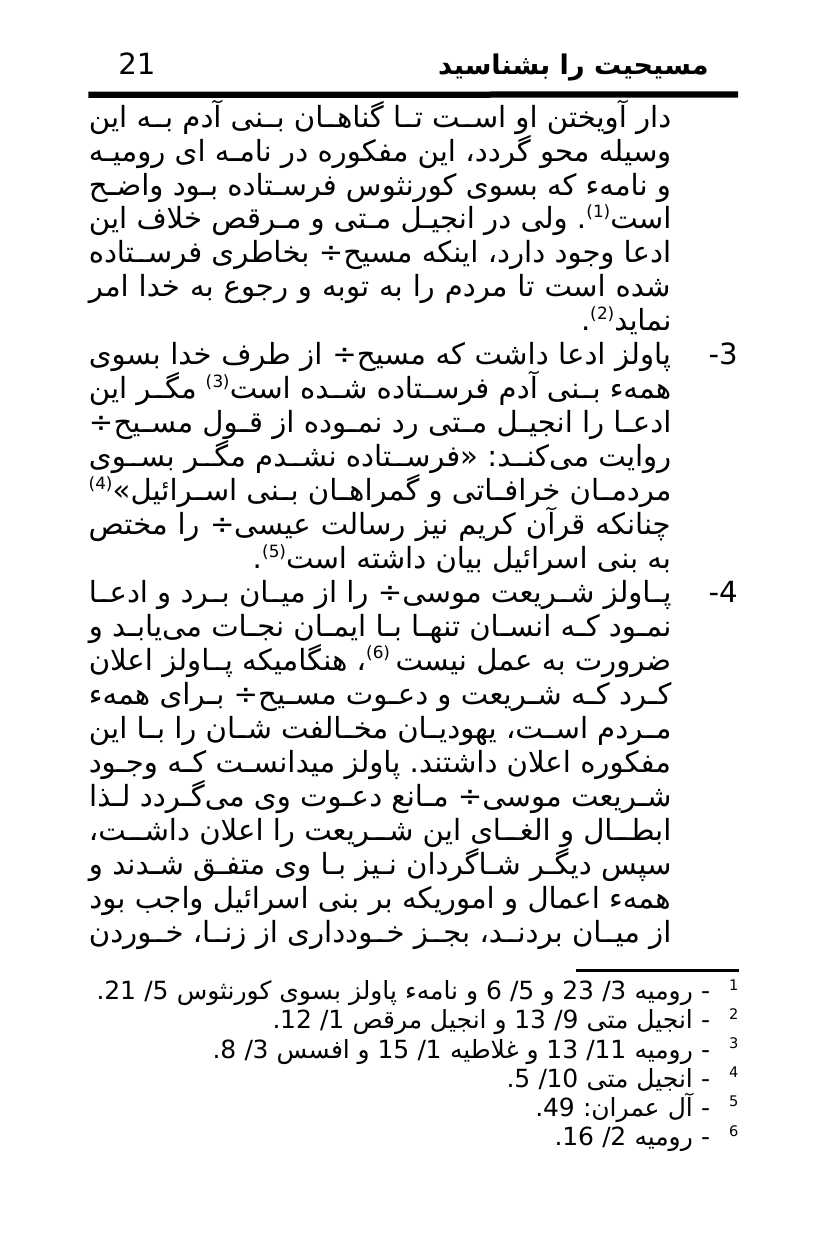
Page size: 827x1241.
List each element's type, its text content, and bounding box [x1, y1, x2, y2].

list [89, 575, 708, 949]
list پاولز ادعا داشت که مسیح÷ از طرف خدا بسوی همهء بنی آدم فرستاده شده است() مگر این ادعا را انجیل متی رد نموده از قول مسیح÷ روایت می‌کند: «فرستاده نشدم مگر بسوی مردمان خرافاتی و گمراهان بنی اسرائیل»() چنانکه قرآن کریم نیز رسالت عیسی÷ را مختص به بنی اسرائیل بیان داشته است(). [89, 338, 708, 575]
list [89, 100, 708, 338]
